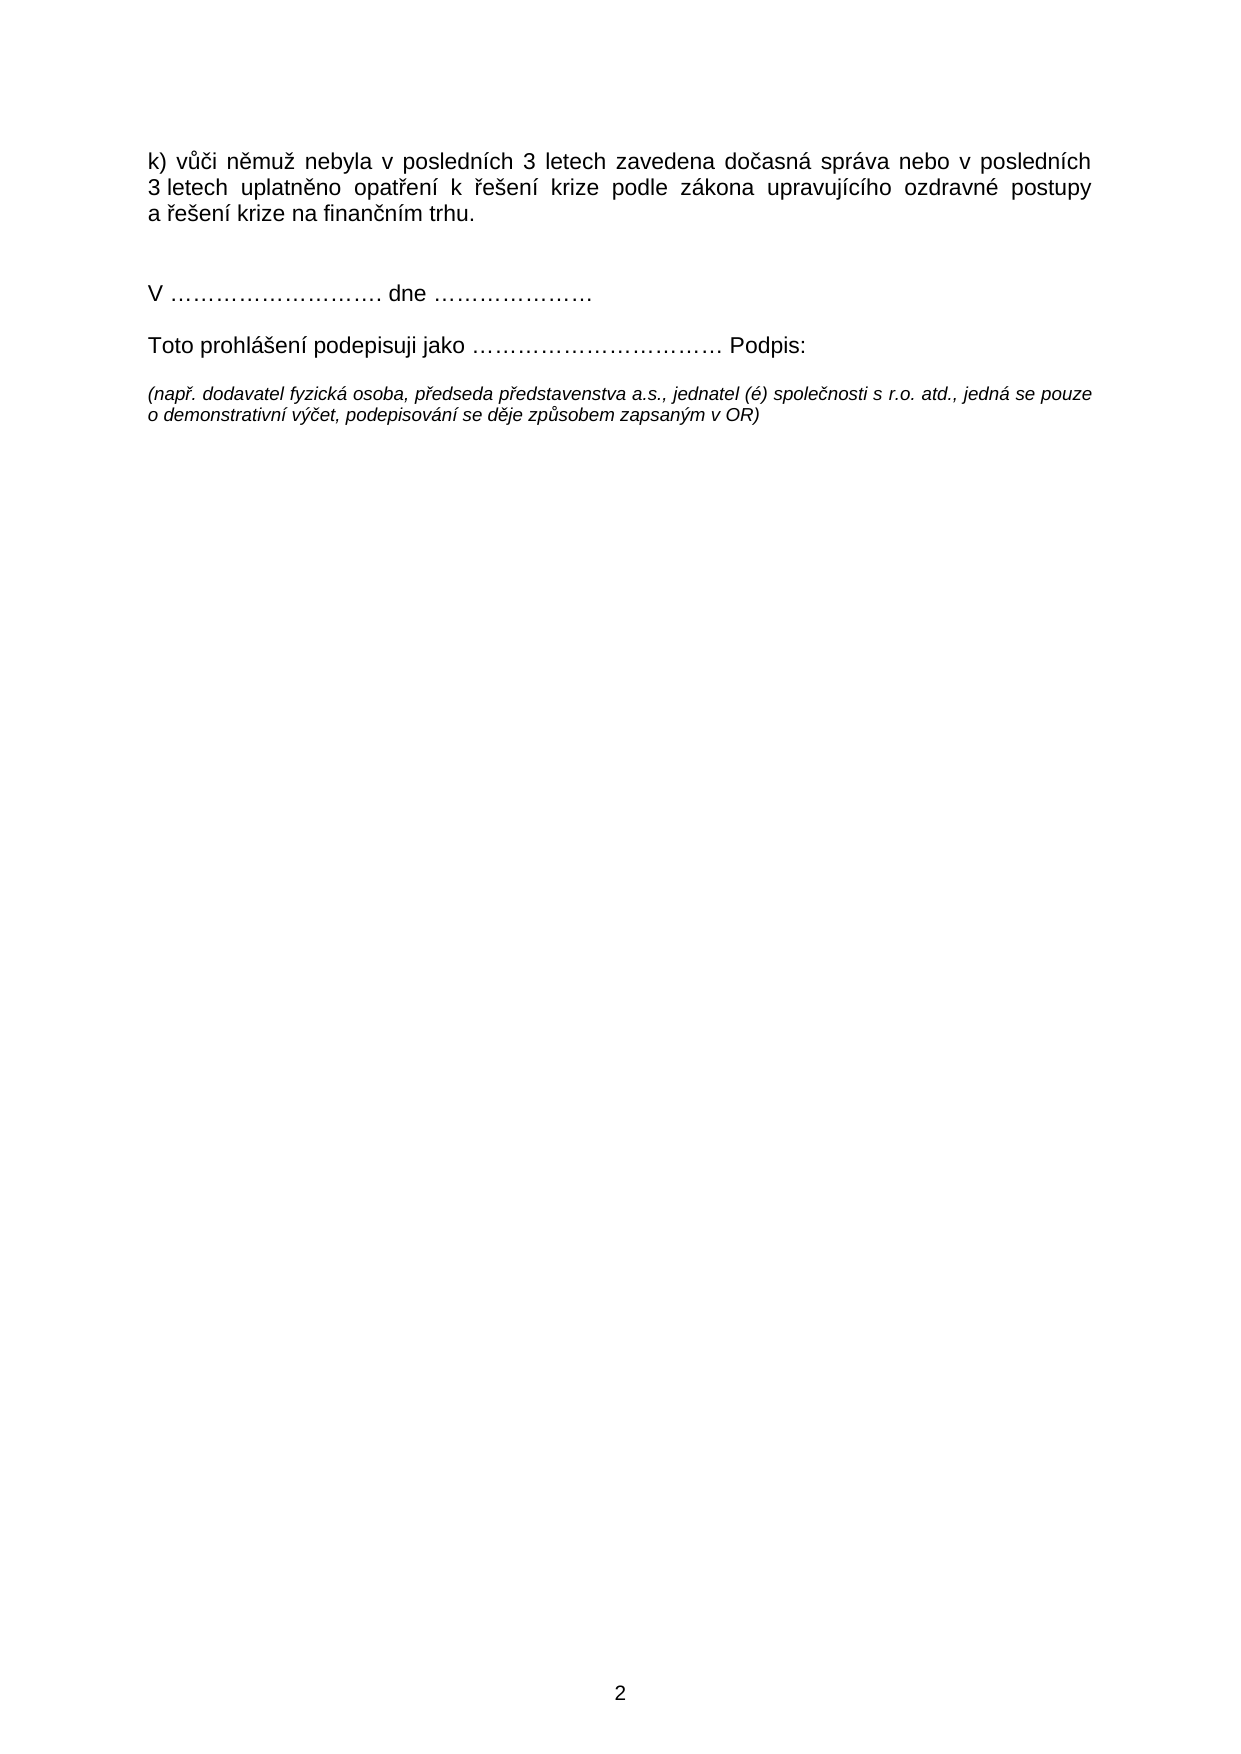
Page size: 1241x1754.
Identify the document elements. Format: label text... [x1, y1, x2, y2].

text V ………………………. dne ………………… [148, 279, 1092, 306]
text Toto prohlášení podepisuji jako …………………………… Podpis: [148, 332, 1092, 358]
text (např. dodavatel fyzická osoba, předseda představenstva a.s., jednatel (é) společnosti s r.o. atd., jedná se pouze o demonstrativní výčet, podepisování se děje způsobem zapsaným v OR) [148, 383, 1092, 426]
text k) vůči němuž nebyla v posledních 3 letech zavedena dočasná správa nebo v posledních 3 letech uplatněno opatření k řešení krize podle zákona upravujícího ozdravné postupy a řešení krize na finančním trhu. [148, 148, 1092, 227]
